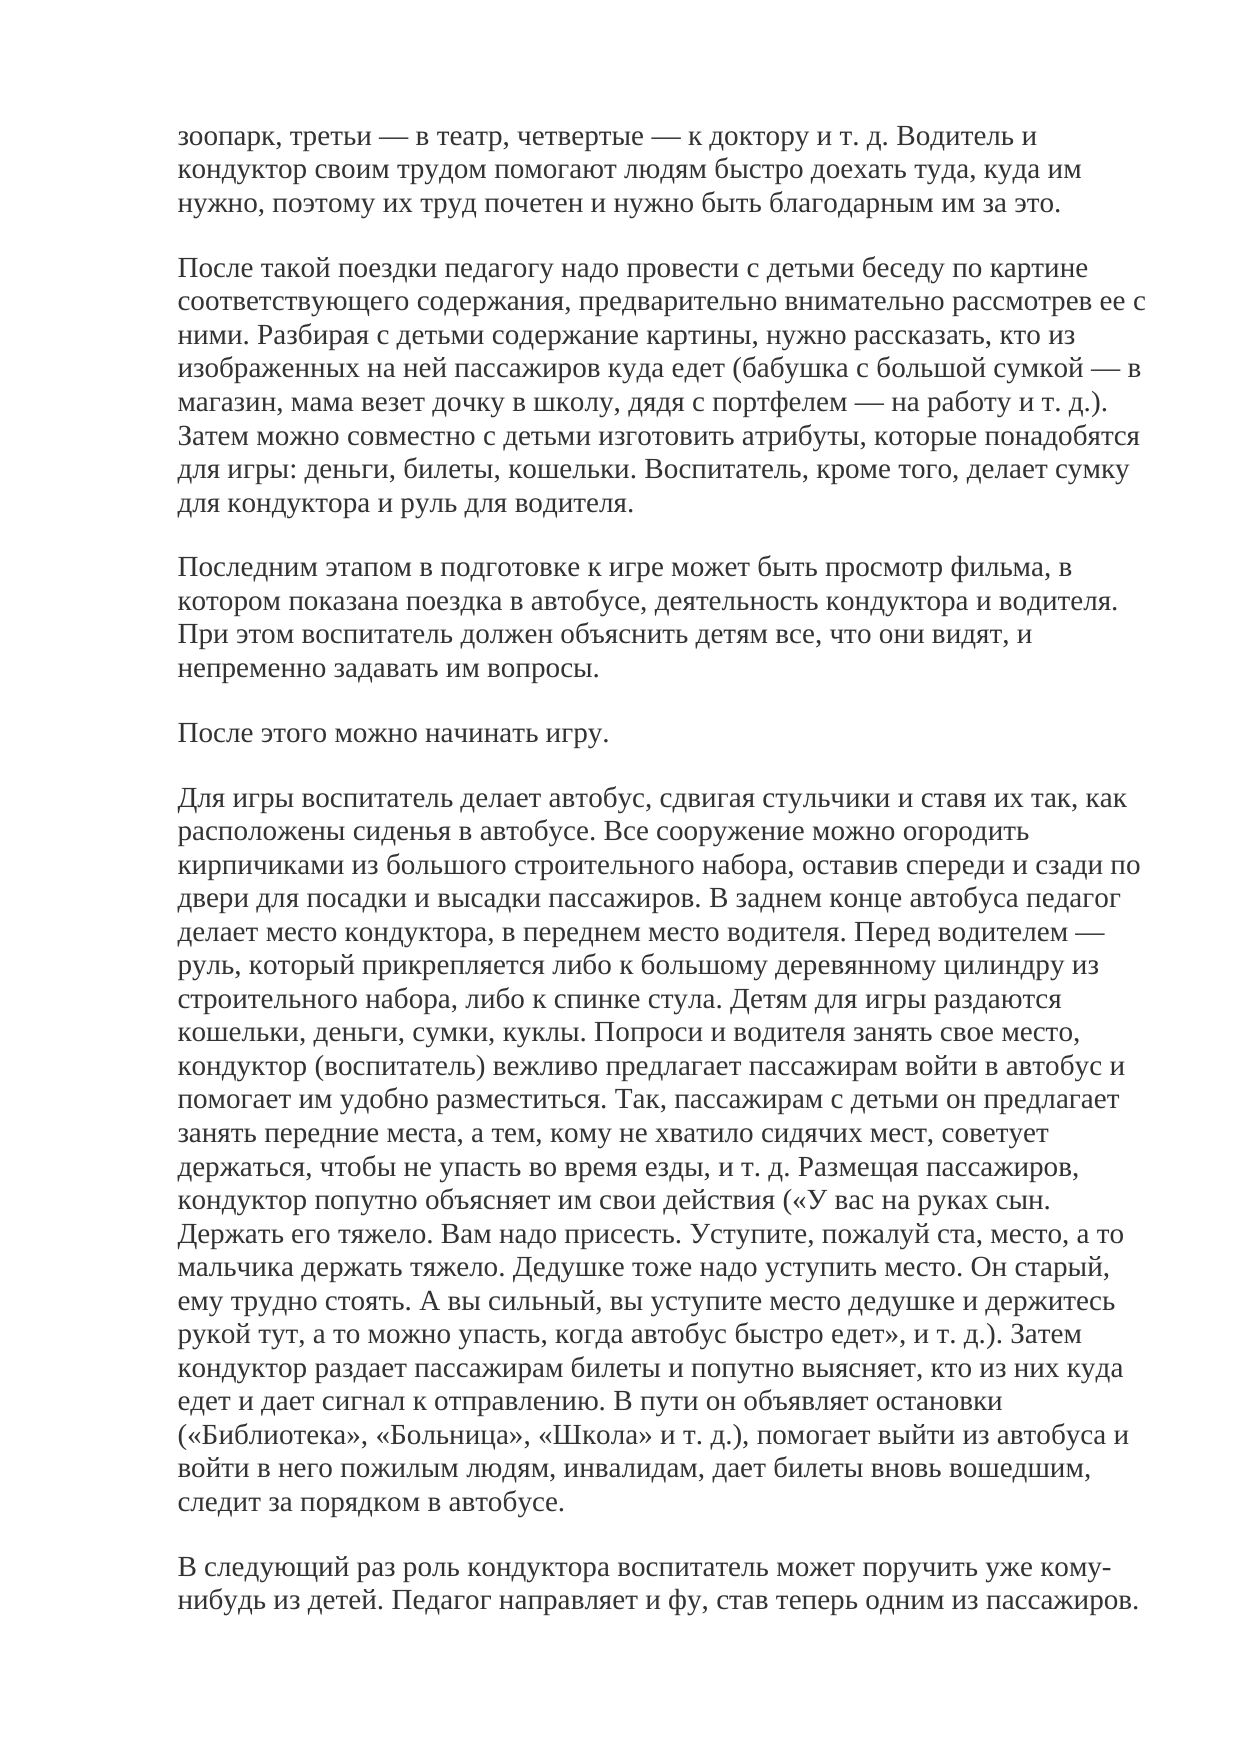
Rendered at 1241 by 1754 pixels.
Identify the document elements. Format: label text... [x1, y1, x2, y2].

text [177, 1549, 1152, 1616]
text После такой поездки педагогу надо провести с детьми беседу по картине соответствующего содержания, предварительно внимательно рассмотрев ее с ними. Разбирая с детьми содержание картины, нужно рассказать, кто из изображенных на ней пассажиров куда едет (бабушка с большой сумкой — в магазин, мама везет дочку в школу, дядя с портфелем — на работу и т. д.). Затем можно совместно с детьми изготовить атрибуты, которые понадобятся для игры: деньги, билеты, кошельки. Воспитатель, кроме того, делает сумку для кондуктора и руль для водителя. [177, 250, 1152, 518]
text Последним этапом в подготовке к игре может быть просмотр фильма, в котором показана поездка в автобусе, деятельность кондуктора и водителя. При этом воспитатель должен объяснить детям все, что они видят, и непременно задавать им вопросы. [177, 549, 1152, 684]
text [177, 118, 1152, 219]
text Для игры воспитатель делает автобус, сдвигая стульчики и ставя их так, как расположены сиденья в автобусе. Все сооружение можно огородить кирпичиками из большого строительного набора, оставив спереди и сзади по двери для посадки и высадки пассажиров. В заднем конце автобуса педагог делает место кондуктора, в переднем место водителя. Перед водителем — руль, который прикрепляется либо к большому деревянному цилиндру из строительного набора, либо к спинке стула. Детям для игры раздаются кошельки, деньги, сумки, куклы. Попроси и водителя занять свое место, кондуктор (воспитатель) вежливо предлагает пассажирам войти в автобус и помогает им удобно разместиться. Так, пассажирам с детьми он предлагает занять передние места, а тем, кому не хватило сидячих мест, советует держаться, чтобы не упасть во время езды, и т. д. Размещая пассажиров, кондуктор попутно объясняет им свои действия («У вас на руках сын. Держать его тяжело. Вам надо присесть. Уступите, пожалуй ста, место, а то мальчика держать тяжело. Дедушке тоже надо уступить место. Он старый, ему трудно стоять. А вы сильный, вы уступите место дедушке и держитесь рукой тут, а то можно упасть, когда автобус быстро едет», и т. д.). Затем кондуктор раздает пассажирам билеты и попутно выясняет, кто из них куда едет и дает сигнал к отправлению. В пути он объявляет остановки («Библиотека», «Больница», «Школа» и т. д.), помогает выйти из автобуса и войти в него пожилым людям, инвалидам, дает билеты вновь вошедшим, следит за порядком в автобусе. [177, 780, 1152, 1518]
text После этого можно начинать игру. [177, 715, 1152, 748]
